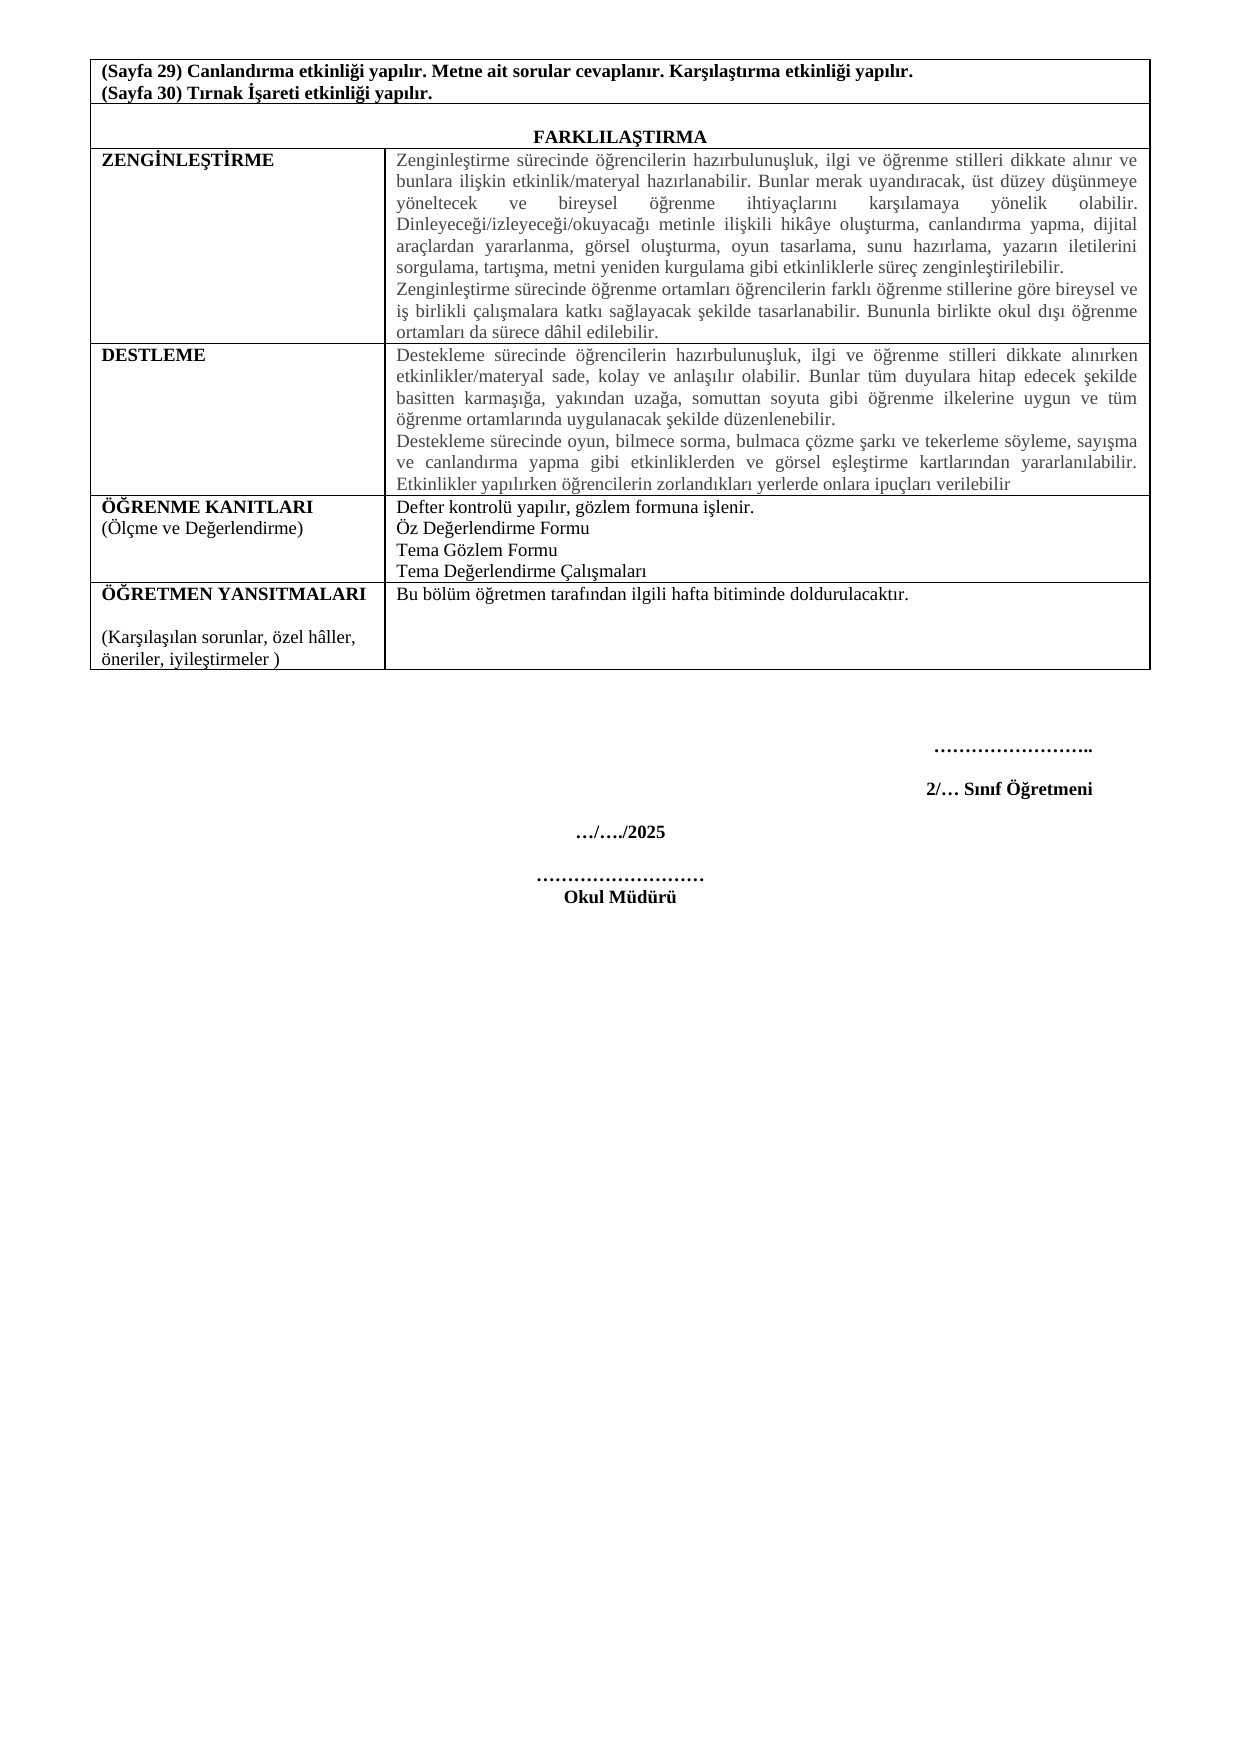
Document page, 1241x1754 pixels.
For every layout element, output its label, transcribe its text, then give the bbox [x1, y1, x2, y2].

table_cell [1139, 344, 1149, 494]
text Okul Müdürü [148, 886, 1093, 907]
table_cell Defter kontrolü yapılır, gözlem formuna işlenir. Öz Değerlendirme Formu Tema Gözlem Formu Tema Değerlendirme Çalışmaları [386, 496, 1149, 582]
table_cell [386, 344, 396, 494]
table_cell ÖĞRENME KANITLARI (Ölçme ve Değerlendirme) [91, 496, 384, 582]
table_cell FARKLILAŞTIRMA [91, 104, 1149, 147]
text ……………………… [148, 864, 1093, 886]
table_cell ÖĞRETMEN YANSITMALARI (Karşılaşılan sorunlar, özel hâller, öneriler, iyileştirmeler ) [91, 583, 384, 669]
table_cell DESTLEME [91, 344, 384, 494]
table_cell Bu bölüm öğretmen tarafından ilgili hafta bitiminde doldurulacaktır. [386, 583, 1149, 669]
text 2/… Sınıf Öğretmeni [148, 778, 1093, 799]
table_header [91, 60, 1149, 103]
text …/…./2025 [148, 821, 1093, 843]
text …………………….. [148, 735, 1093, 756]
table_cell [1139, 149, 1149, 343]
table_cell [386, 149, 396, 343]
table_cell ZENGİNLEŞTİRME [91, 149, 384, 343]
